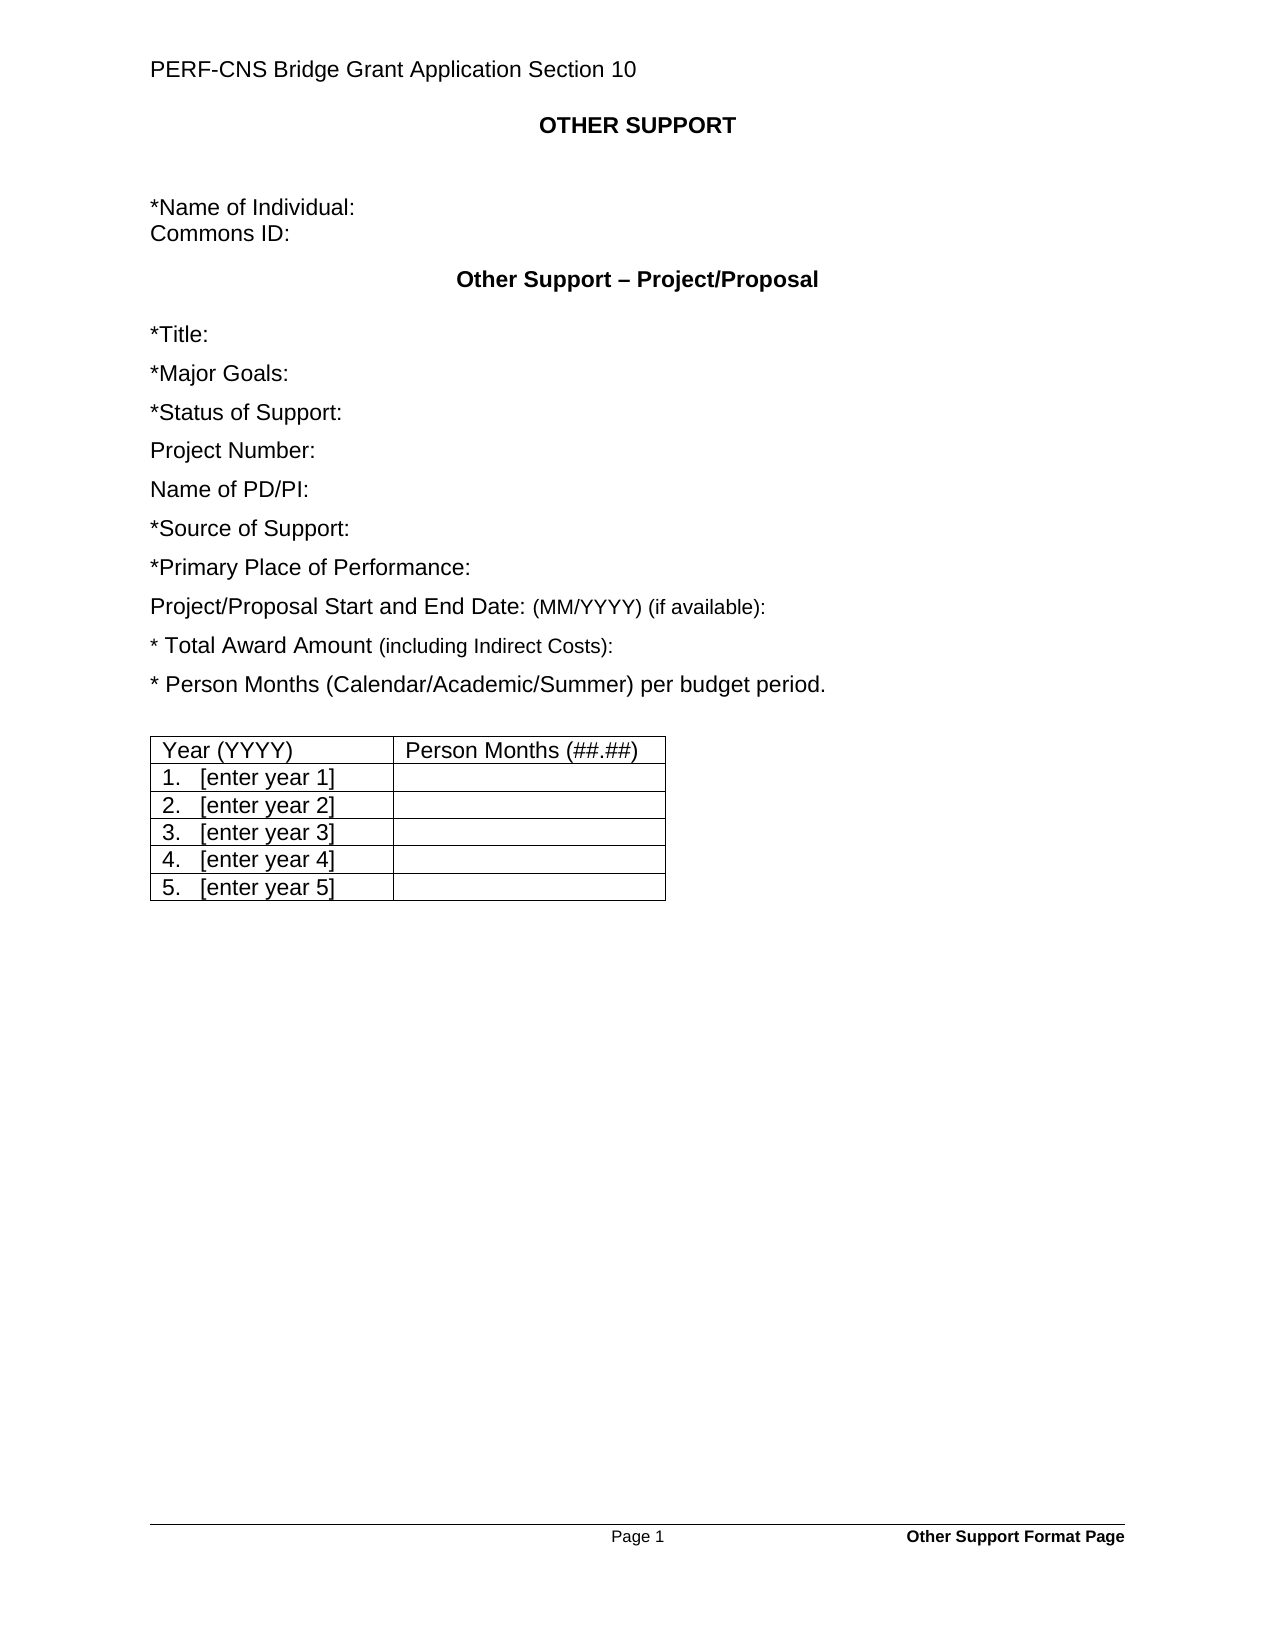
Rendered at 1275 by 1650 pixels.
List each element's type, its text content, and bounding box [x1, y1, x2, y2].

text * Person Months (Calendar/Academic/Summer) per budget period. [150, 671, 1125, 697]
table_cell [394, 792, 665, 818]
table_cell 3. [enter year 3] [151, 819, 393, 845]
table_cell [394, 819, 665, 845]
text *Name of Individual: [150, 194, 1125, 220]
text *Source of Support: [150, 515, 1125, 542]
text *Primary Place of Performance: [150, 554, 1125, 580]
table_cell 2. [enter year 2] [151, 792, 393, 818]
table_cell 4. [enter year 4] [151, 846, 393, 873]
text *Title: [150, 321, 1125, 347]
text *Status of Support: [150, 399, 1125, 425]
table_cell [394, 874, 665, 900]
text Commons ID: [150, 220, 1125, 247]
table_cell 1. [enter year 1] [151, 764, 393, 791]
text Other Support – Project/Proposal [150, 266, 1125, 292]
table_header Year (YYYY) [151, 737, 393, 763]
text OTHER SUPPORT [150, 112, 1125, 139]
text *Major Goals: [150, 360, 1125, 386]
table_cell [394, 764, 665, 791]
text Project Number: [150, 437, 1125, 464]
text * Total Award Amount (including Indirect Costs): [150, 632, 1125, 658]
table_cell [394, 846, 665, 873]
table_cell 5. [enter year 5] [151, 874, 393, 900]
text Project/Proposal Start and End Date: (MM/YYYY) (if available): [150, 593, 1125, 619]
text Name of PD/PI: [150, 476, 1125, 503]
table_header Person Months (##.##) [394, 737, 665, 763]
